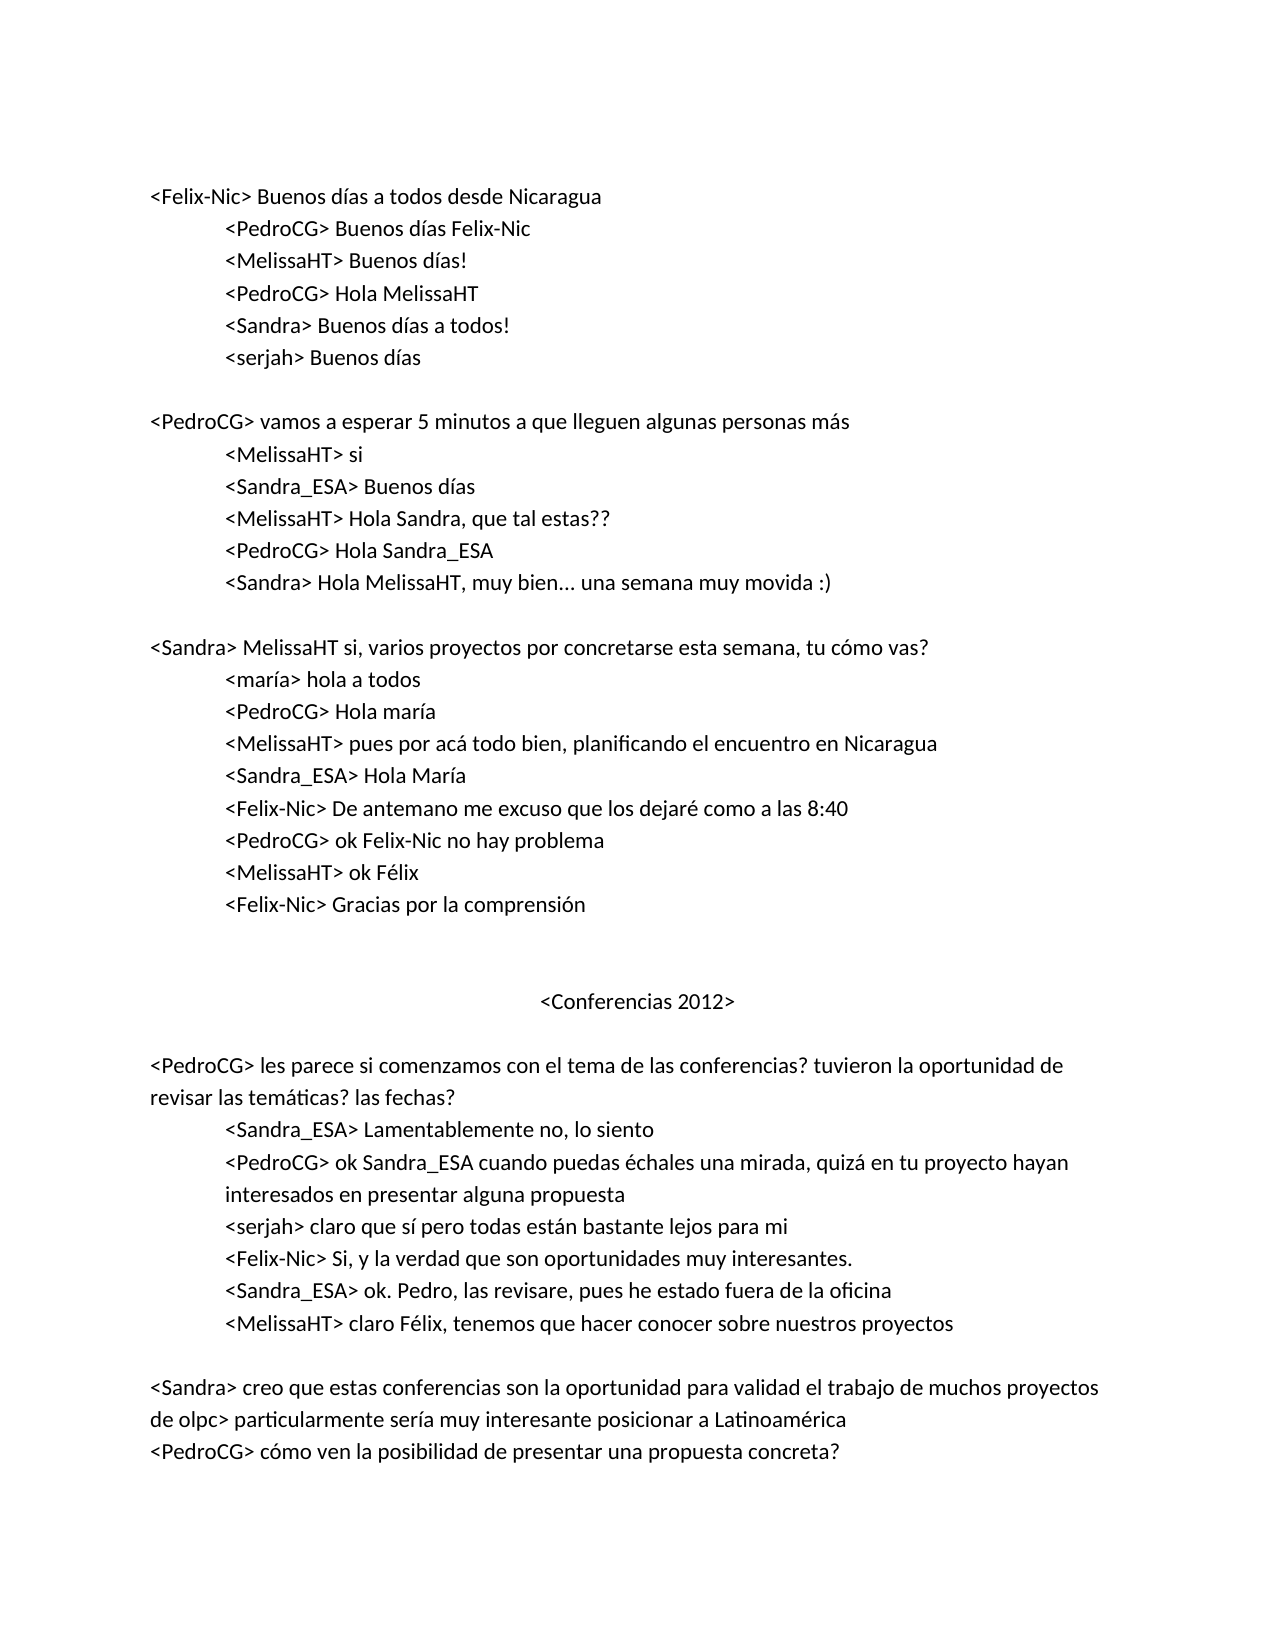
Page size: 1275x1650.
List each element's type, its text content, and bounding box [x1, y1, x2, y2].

text <PedroCG> les parece si comenzamos con el tema de las conferencias? tuvieron la oportunidad de revisar las temáticas? las fechas? [150, 1051, 1125, 1111]
text <Sandra_ESA> Hola María [150, 762, 1125, 789]
text <PedroCG> ok Sandra_ESA cuando puedas échales una mirada, quizá en tu proyecto hayan interesados en presentar alguna propuesta [225, 1148, 1125, 1208]
text <maría> hola a todos [225, 665, 1125, 693]
text <Sandra_ESA> Lamentablemente no, lo siento [150, 1116, 1125, 1144]
text <serjah> Buenos días [150, 343, 1125, 371]
text <MelissaHT> ok Félix [150, 858, 1125, 886]
text <Felix-Nic> De antemano me excuso que los dejaré como a las 8:40 [150, 794, 1125, 822]
text <Sandra> Buenos días a todos! [150, 311, 1125, 339]
text <PedroCG> Hola maría [225, 697, 1125, 725]
text <MelissaHT> claro Félix, tenemos que hacer conocer sobre nuestros proyectos [150, 1309, 1125, 1337]
text <MelissaHT> pues por acá todo bien, planificando el encuentro en Nicaragua [150, 729, 1125, 757]
text <Felix-Nic> Buenos días a todos desde Nicaragua [150, 182, 1125, 210]
text <Sandra_ESA> ok. Pedro, las revisare, pues he estado fuera de la oficina [150, 1277, 1125, 1304]
text <Sandra_ESA> Buenos días [150, 472, 1125, 500]
text <Sandra> MelissaHT si, varios proyectos por concretarse esta semana, tu cómo vas? [150, 633, 1125, 661]
text <PedroCG> Hola Sandra_ESA [225, 536, 1125, 564]
text <Felix-Nic> Si, y la verdad que son oportunidades muy interesantes. [150, 1244, 1125, 1272]
text <MelissaHT> Buenos días! [225, 247, 1125, 274]
text <PedroCG> ok Felix-Nic no hay problema [150, 826, 1125, 854]
text <PedroCG> Hola MelissaHT [225, 279, 1125, 307]
text <serjah> claro que sí pero todas están bastante lejos para mi [150, 1212, 1125, 1240]
text <PedroCG> Buenos días Felix-Nic [225, 214, 1125, 242]
text <Sandra> Hola MelissaHT, muy bien... una semana muy movida :) [225, 568, 1125, 596]
text <Sandra> creo que estas conferencias son la oportunidad para validad el trabajo de muchos proyectos de olpc> particularmente sería muy interesante posicionar a Latinoamérica [150, 1373, 1125, 1433]
text <PedroCG> vamos a esperar 5 minutos a que lleguen algunas personas más [150, 407, 1125, 436]
text <PedroCG> cómo ven la posibilidad de presentar una propuesta concreta? [150, 1437, 1125, 1466]
text <Felix-Nic> Gracias por la comprensión [150, 890, 1125, 918]
text <Conferencias 2012> [150, 987, 1125, 1015]
text <MelissaHT> si [150, 440, 1125, 468]
text <MelissaHT> Hola Sandra, que tal estas?? [150, 504, 1125, 532]
